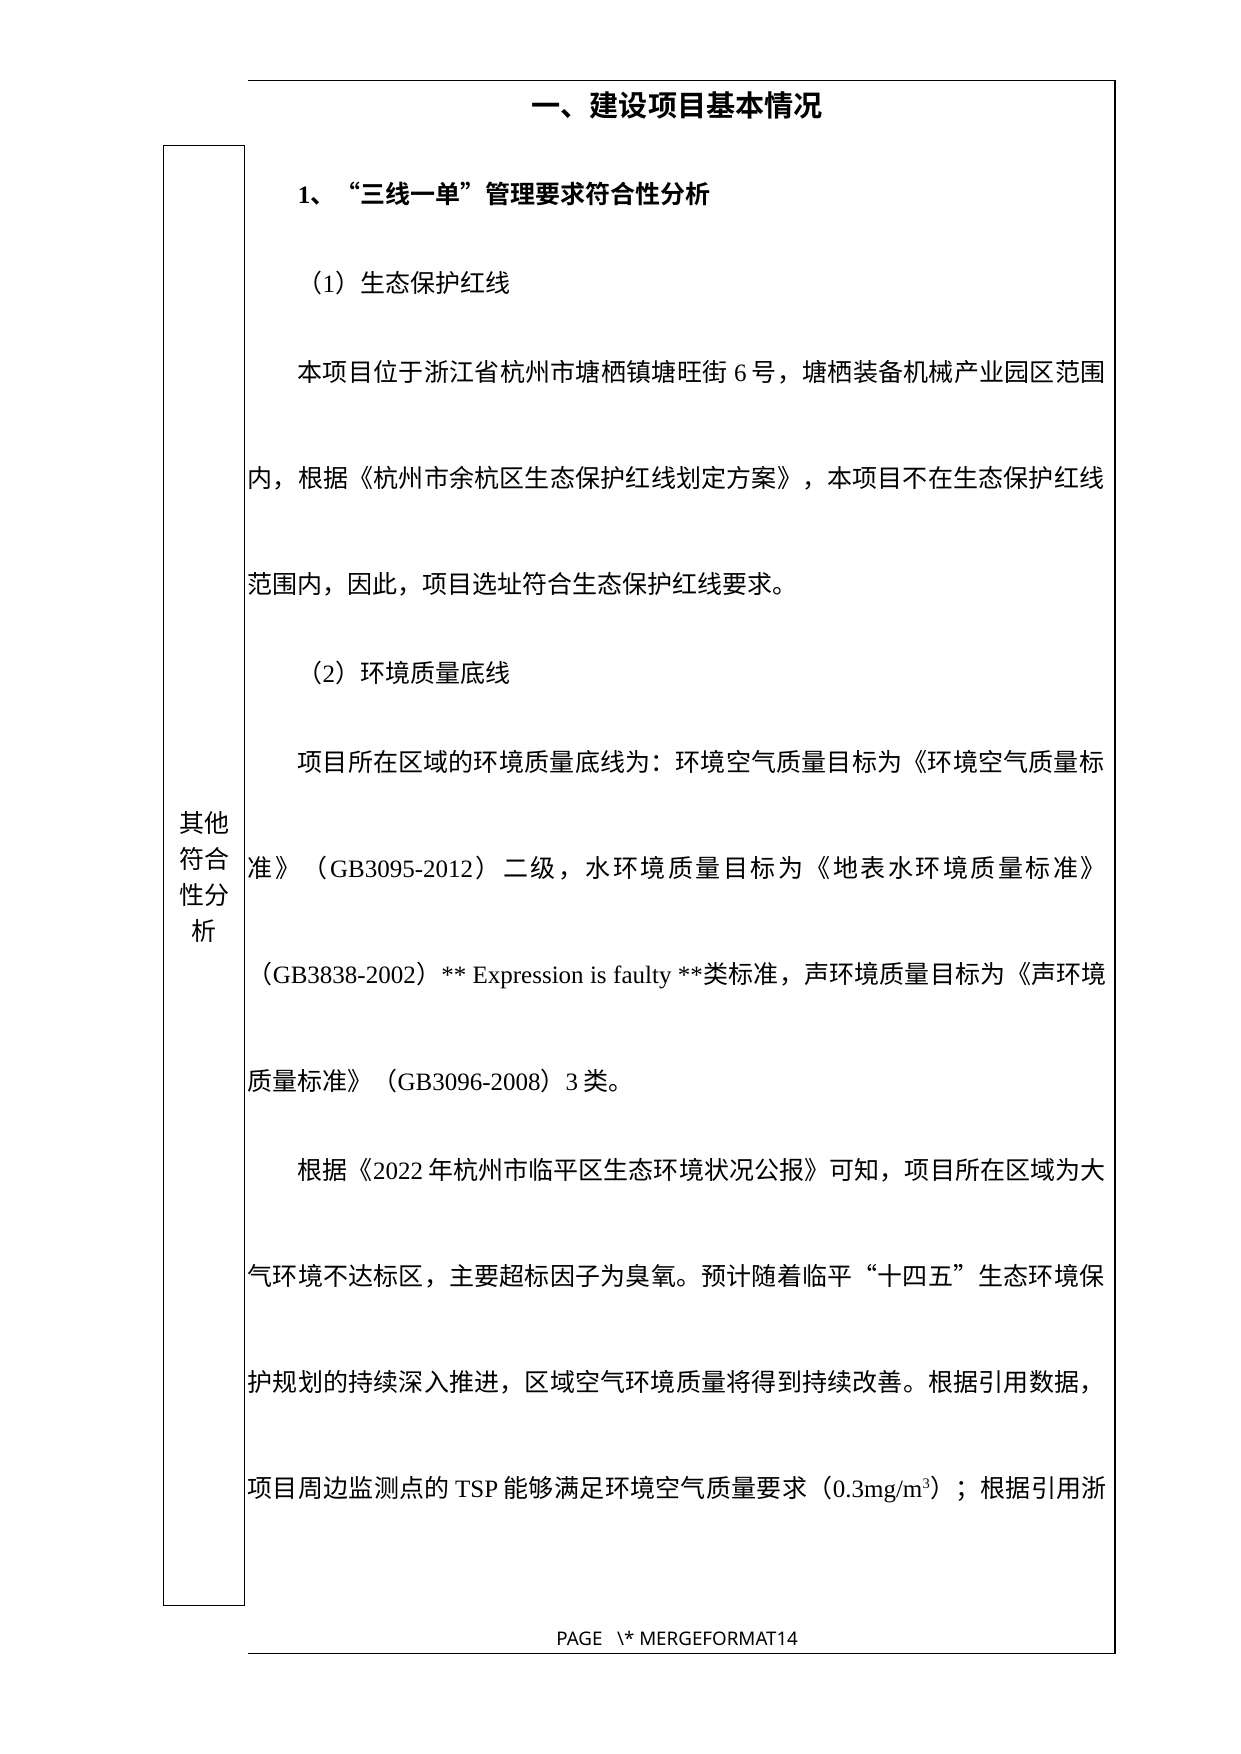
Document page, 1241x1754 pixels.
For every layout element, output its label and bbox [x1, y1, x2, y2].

table_header [236, 151, 1114, 1528]
